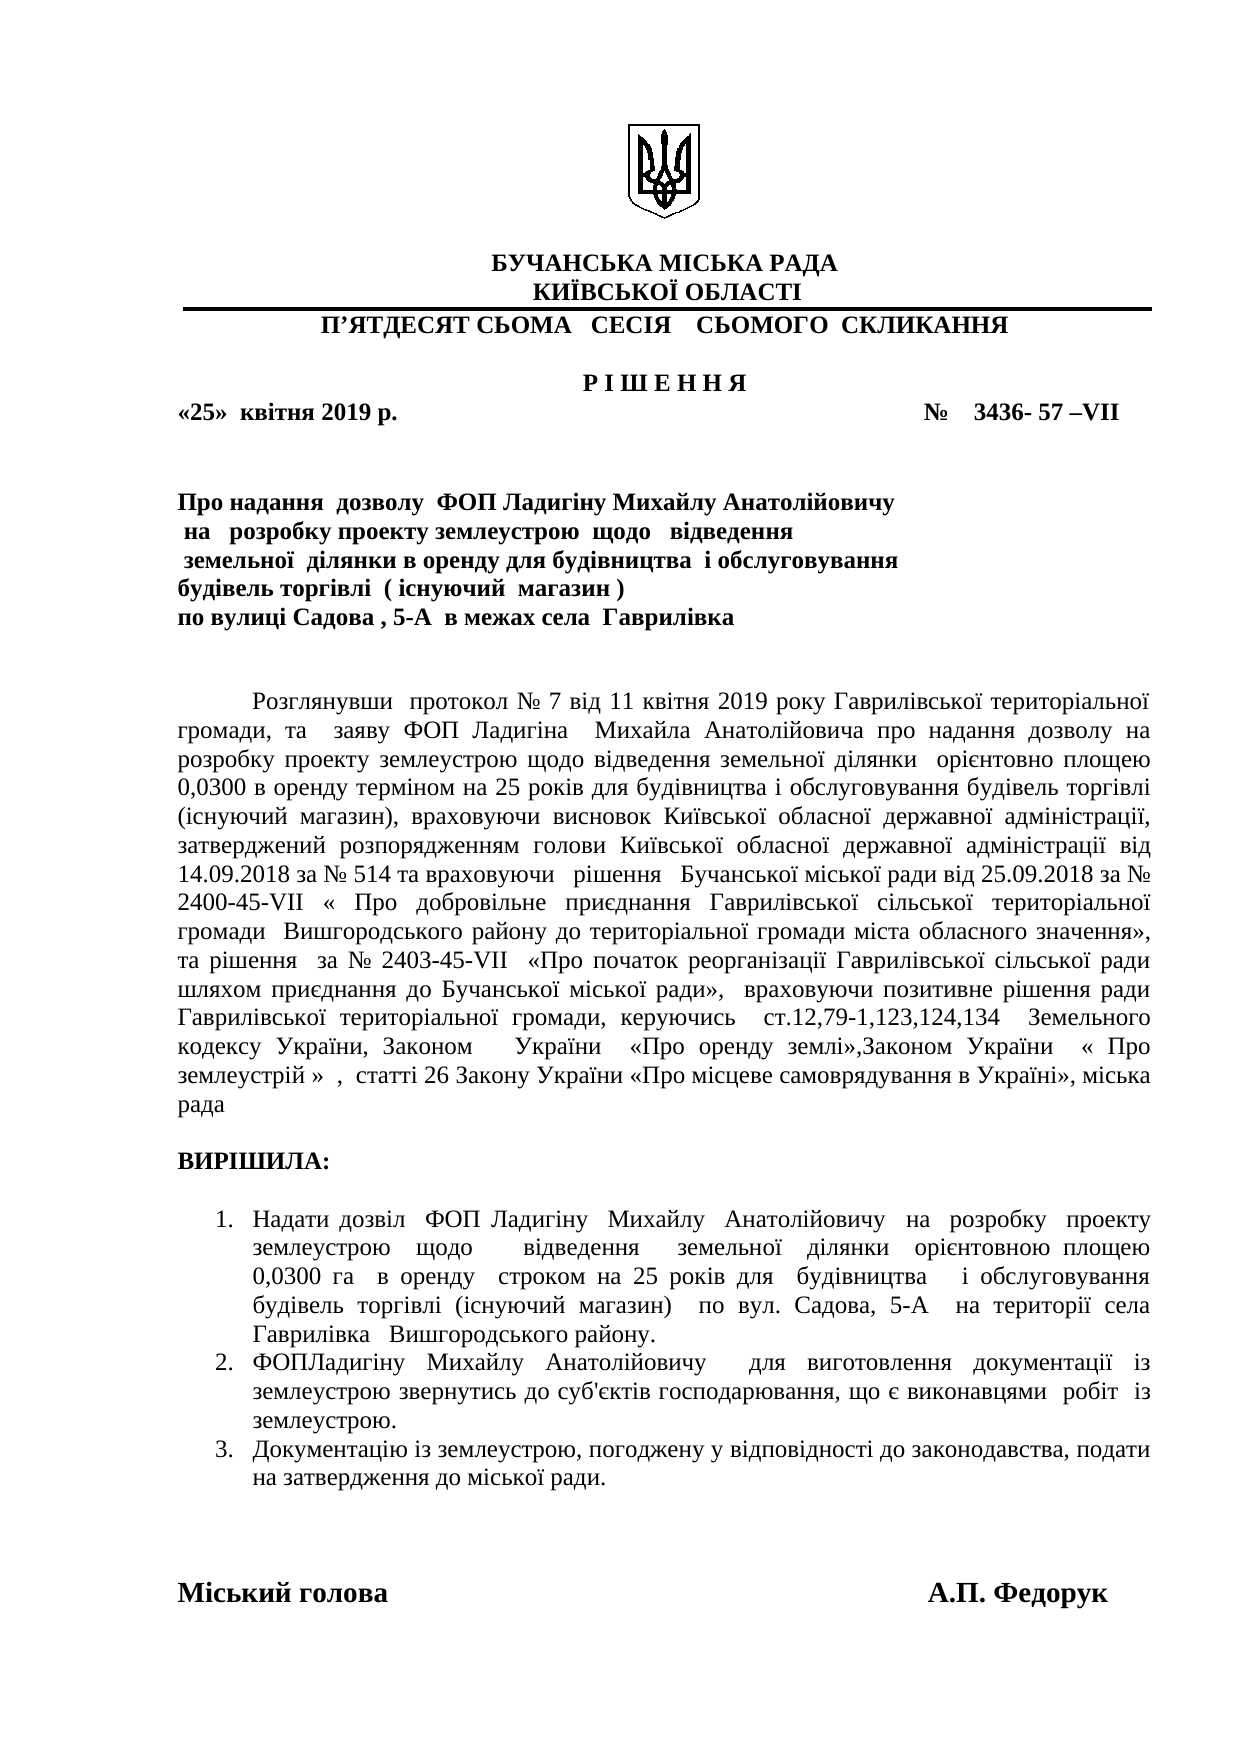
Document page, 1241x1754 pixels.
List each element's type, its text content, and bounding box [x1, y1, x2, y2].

text Р І Ш Е Н Н Я [177, 368, 1152, 397]
text Про надання дозволу ФОП Ладигіну Михайлу Анатолійовичу [177, 487, 1152, 516]
text «25» квітня 2019 р. № 3436- 57 –VІІ [177, 397, 1152, 426]
text БУЧАНСЬКА МІСЬКА РАДА [177, 248, 1152, 277]
text П’ЯТДЕСЯТ СЬОМА СЕСІЯ СЬОМОГО СКЛИКАННЯ [177, 311, 1152, 339]
text земельної ділянки в оренду для будівництва і обслуговування [177, 545, 1152, 573]
list Надати дозвіл ФОП Ладигіну Михайлу Анатолійовичу на розробку проекту землеустрою щодо відведення земельної ділянки орієнтовною площею 0,0300 га в оренду строком на 25 років для будівництва і обслуговування будівель торгівлі (існуючий магазин) по вул. Садова, 5-А на території села Гаврилівка Вишгородського району. [215, 1204, 1152, 1347]
list Документацію із землеустрою, погоджену у відповідності до законодавства, подати на затвердження до міської ради. [215, 1434, 1152, 1491]
text ВИРІШИЛА: [177, 1146, 1152, 1175]
list ФОПЛадигіну Михайлу Анатолійовичу для виготовлення документації із землеустрою звернутись до суб'єктів господарювання, що є виконавцями робіт із землеустрою. [215, 1347, 1152, 1434]
text Міський голова А.П. Федорук [177, 1575, 1152, 1608]
text по вулиці Садова , 5-А в межах села Гаврилівка [177, 602, 1152, 631]
text Розглянувши протокол № 7 від 11 квітня 2019 року Гаврилівської територіальної громади, та заяву ФОП Ладигіна Михайла Анатолійовича про надання дозволу на розробку проекту землеустрою щодо відведення земельної ділянки орієнтовно площею 0,0300 в оренду терміном на 25 років для будівництва і обслуговування будівель торгівлі (існуючий магазин), враховуючи висновок Київської обласної державної адміністрації, затверджений розпорядженням голови Київської обласної державної адміністрації від 14.09.2018 за № 514 та враховуючи рішення Бучанської міської ради від 25.09.2018 за № 2400-45-VІІ « Про добровільне приєднання Гаврилівської сільської територіальної громади Вишгородського району до територіальної громади міста обласного значення», та рішення за № 2403-45-VІІ «Про початок реорганізації Гаврилівської сільської ради шляхом приєднання до Бучанської міської ради», враховуючи позитивне рішення ради Гаврилівської територіальної громади, керуючись ст.12,79-1,123,124,134 Земельного кодексу України, Законом України «Про оренду землі»,Законом України « Про землеустрій » , статті 26 Закону України «Про місцеве самоврядування в Україні», міська рада [177, 686, 1152, 1117]
text на розробку проекту землеустрою щодо відведення [177, 516, 1152, 545]
text КИЇВСЬКОЇ ОБЛАСТІ [183, 277, 1152, 307]
text будівель торгівлі ( існуючий магазин ) [177, 573, 1152, 602]
